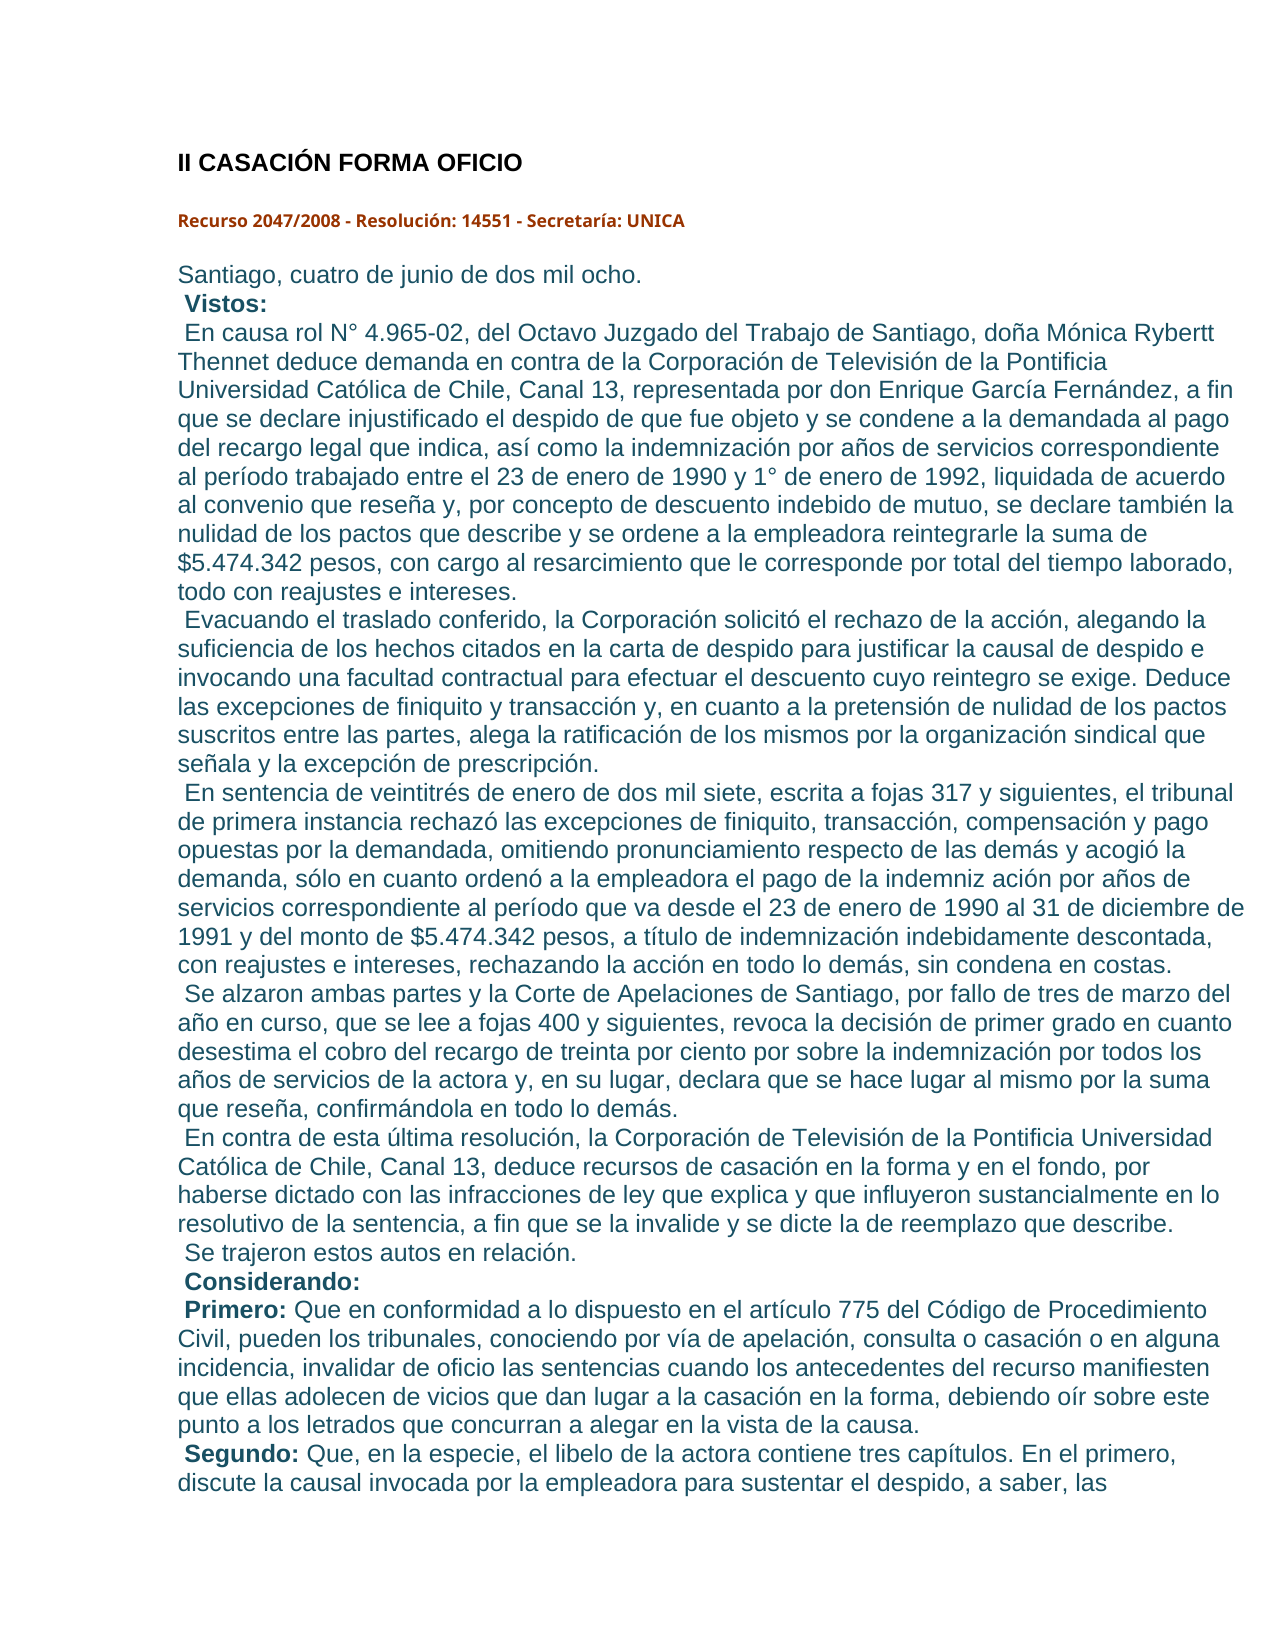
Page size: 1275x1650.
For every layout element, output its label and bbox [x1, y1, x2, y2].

table_cell [177, 148, 1247, 1497]
